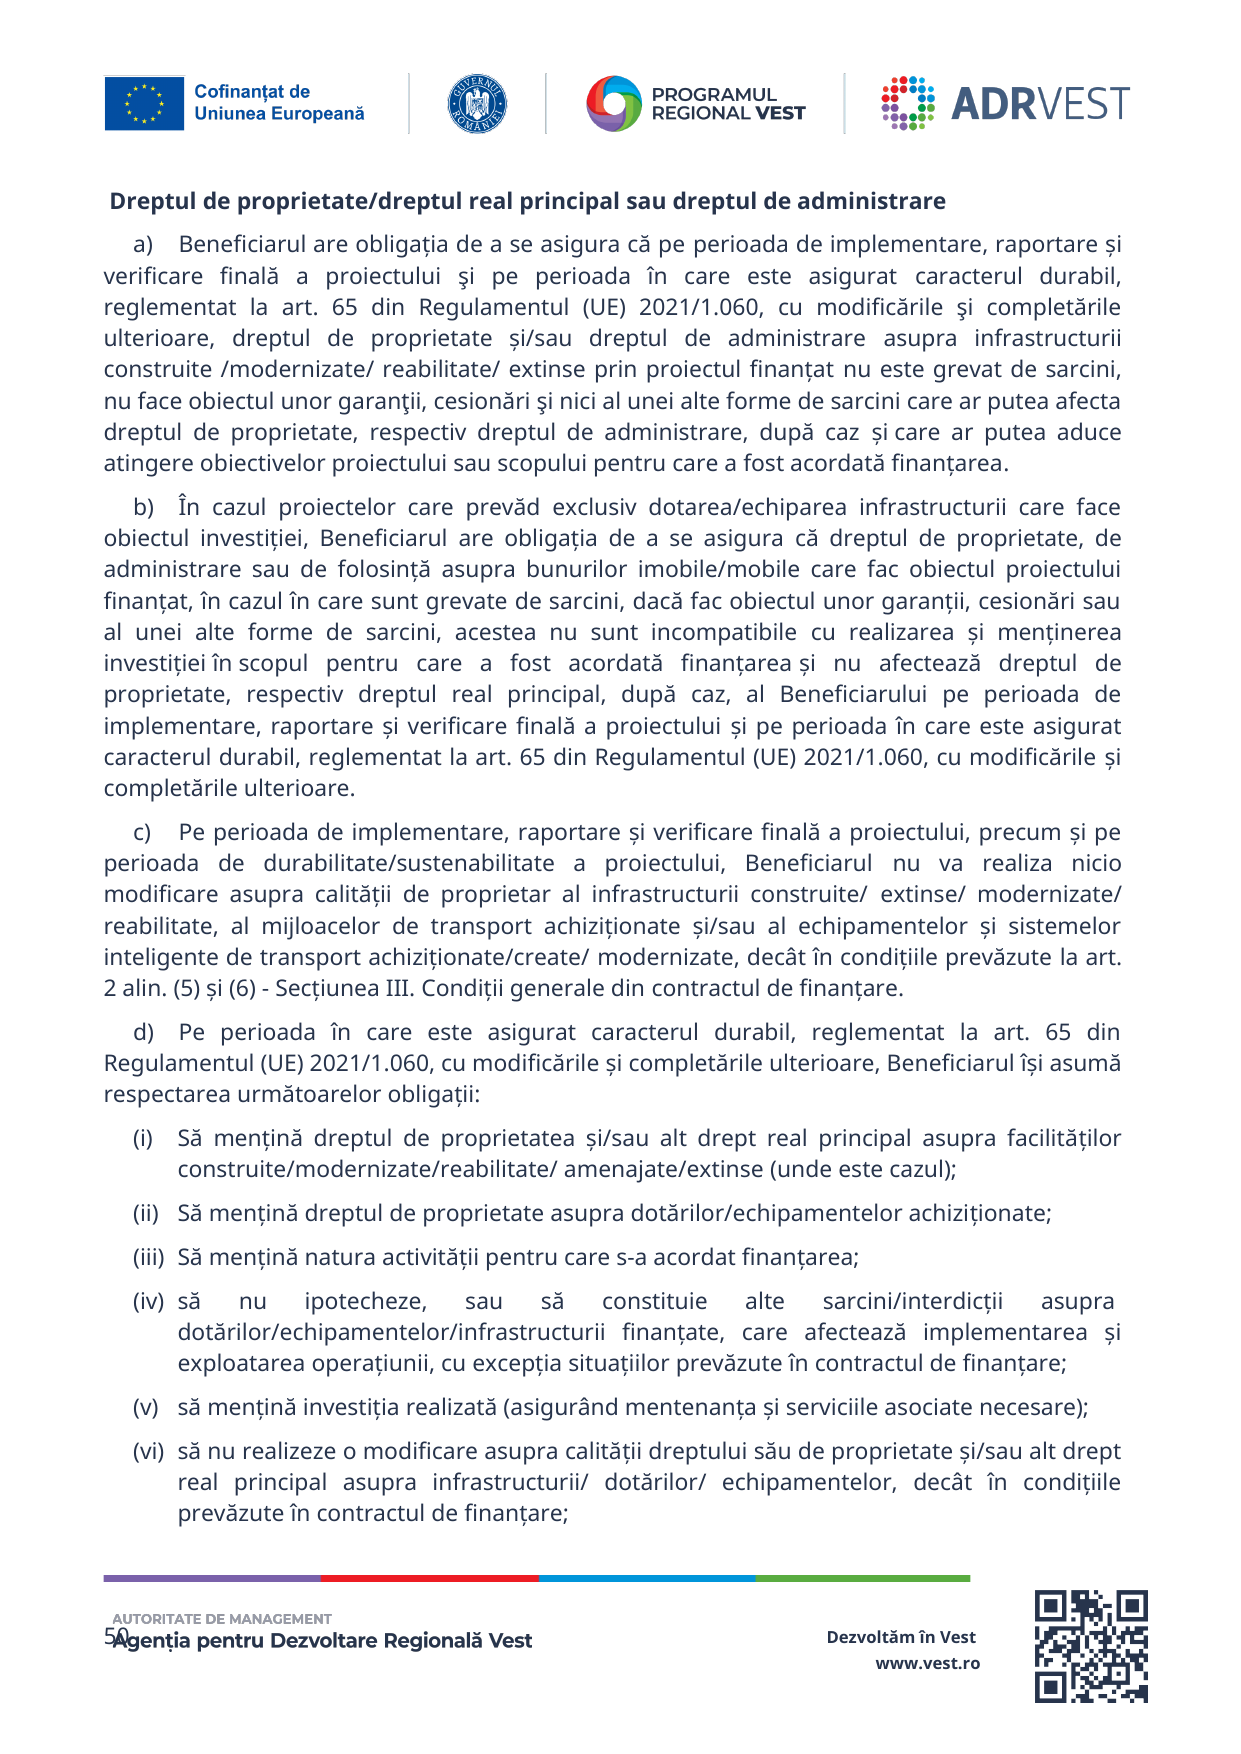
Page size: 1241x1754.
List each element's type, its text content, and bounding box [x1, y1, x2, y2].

list să nu ipotecheze, sau să constituie alte sarcini/interdicții asupra dotărilor/echipamentelor/infrastructurii finanțate, care afectează implementarea și exploatarea operațiunii, cu excepția situațiilor prevăzute în contractul de finanțare; [133, 1284, 1122, 1378]
list Să menţină dreptul de proprietatea și/sau alt drept real principal asupra facilităţilor construite/modernizate/reabilitate/ amenajate/extinse (unde este cazul); [133, 1122, 1122, 1184]
list să menţină investiţia realizată (asigurând mentenanţa şi serviciile asociate necesare); [133, 1391, 1122, 1422]
list Pe perioada de implementare, raportare și verificare finală a proiectului, precum și pe perioada de durabilitate/sustenabilitate a proiectului, Beneficiarul nu va realiza nicio modificare asupra calității de proprietar al infrastructurii construite/ extinse/ modernizate/ reabilitate, al mijloacelor de transport achiziționate și/sau al echipamentelor și sistemelor inteligente de transport achiziționate/create/ modernizate, decât în condițiile prevăzute la art. 2 alin. (5) și (6) - Secțiunea III. Condiții generale din contractul de finanțare. [103, 816, 1122, 1003]
list Beneficiarul are obligația de a se asigura că pe perioada de implementare, raportare și verificare finală a proiectului şi pe perioada în care este asigurat caracterul durabil, reglementat la art. 65 din Regulamentul (UE) 2021/1.060, cu modificările şi completările ulterioare, dreptul de proprietate și/sau dreptul de administrare asupra infrastructurii construite /modernizate/ reabilitate/ extinse prin proiectul finanțat nu este grevat de sarcini, nu face obiectul unor garanţii, cesionări şi nici al unei alte forme de sarcini care ar putea afecta dreptul de proprietate, respectiv dreptul de administrare, după caz și care ar putea aduce atingere obiectivelor proiectului sau scopului pentru care a fost acordată finanțarea. [103, 228, 1122, 478]
picture [103, 73, 1131, 134]
list Să mențină dreptul de proprietate asupra dotărilor/echipamentelor achiziţionate; [133, 1197, 1122, 1228]
list În cazul proiectelor care prevăd exclusiv dotarea/echiparea infrastructurii care face obiectul investiției, Beneficiarul are obligația de a se asigura că dreptul de proprietate, de administrare sau de folosință asupra bunurilor imobile/mobile care fac obiectul proiectului finanțat, în cazul în care sunt grevate de sarcini, dacă fac obiectul unor garanții, cesionări sau al unei alte forme de sarcini, acestea nu sunt incompatibile cu realizarea și menținerea investiției în scopul pentru care a fost acordată finanțarea și nu afectează dreptul de proprietate, respectiv dreptul real principal, după caz, al Beneficiarului pe perioada de implementare, raportare și verificare finală a proiectului şi pe perioada în care este asigurat caracterul durabil, reglementat la art. 65 din Regulamentul (UE) 2021/1.060, cu modificările şi completările ulterioare. [103, 491, 1122, 803]
picture [1026, 1581, 1157, 1712]
text Dreptul de proprietate/dreptul real principal sau dreptul de administrare [103, 184, 1122, 216]
list Pe perioada în care este asigurat caracterul durabil, reglementat la art. 65 din Regulamentul (UE) 2021/1.060, cu modificările şi completările ulterioare, Beneficiarul își asumă respectarea următoarelor obligații: [103, 1016, 1122, 1109]
list să nu realizeze o modificare asupra calităţii dreptului său de proprietate și/sau alt drept real principal asupra infrastructurii/ dotărilor/ echipamentelor, decât în condițiile prevăzute în contractul de finanțare; [133, 1434, 1122, 1528]
list Să mențină natura activităţii pentru care s-a acordat finanţarea; [133, 1241, 1122, 1272]
